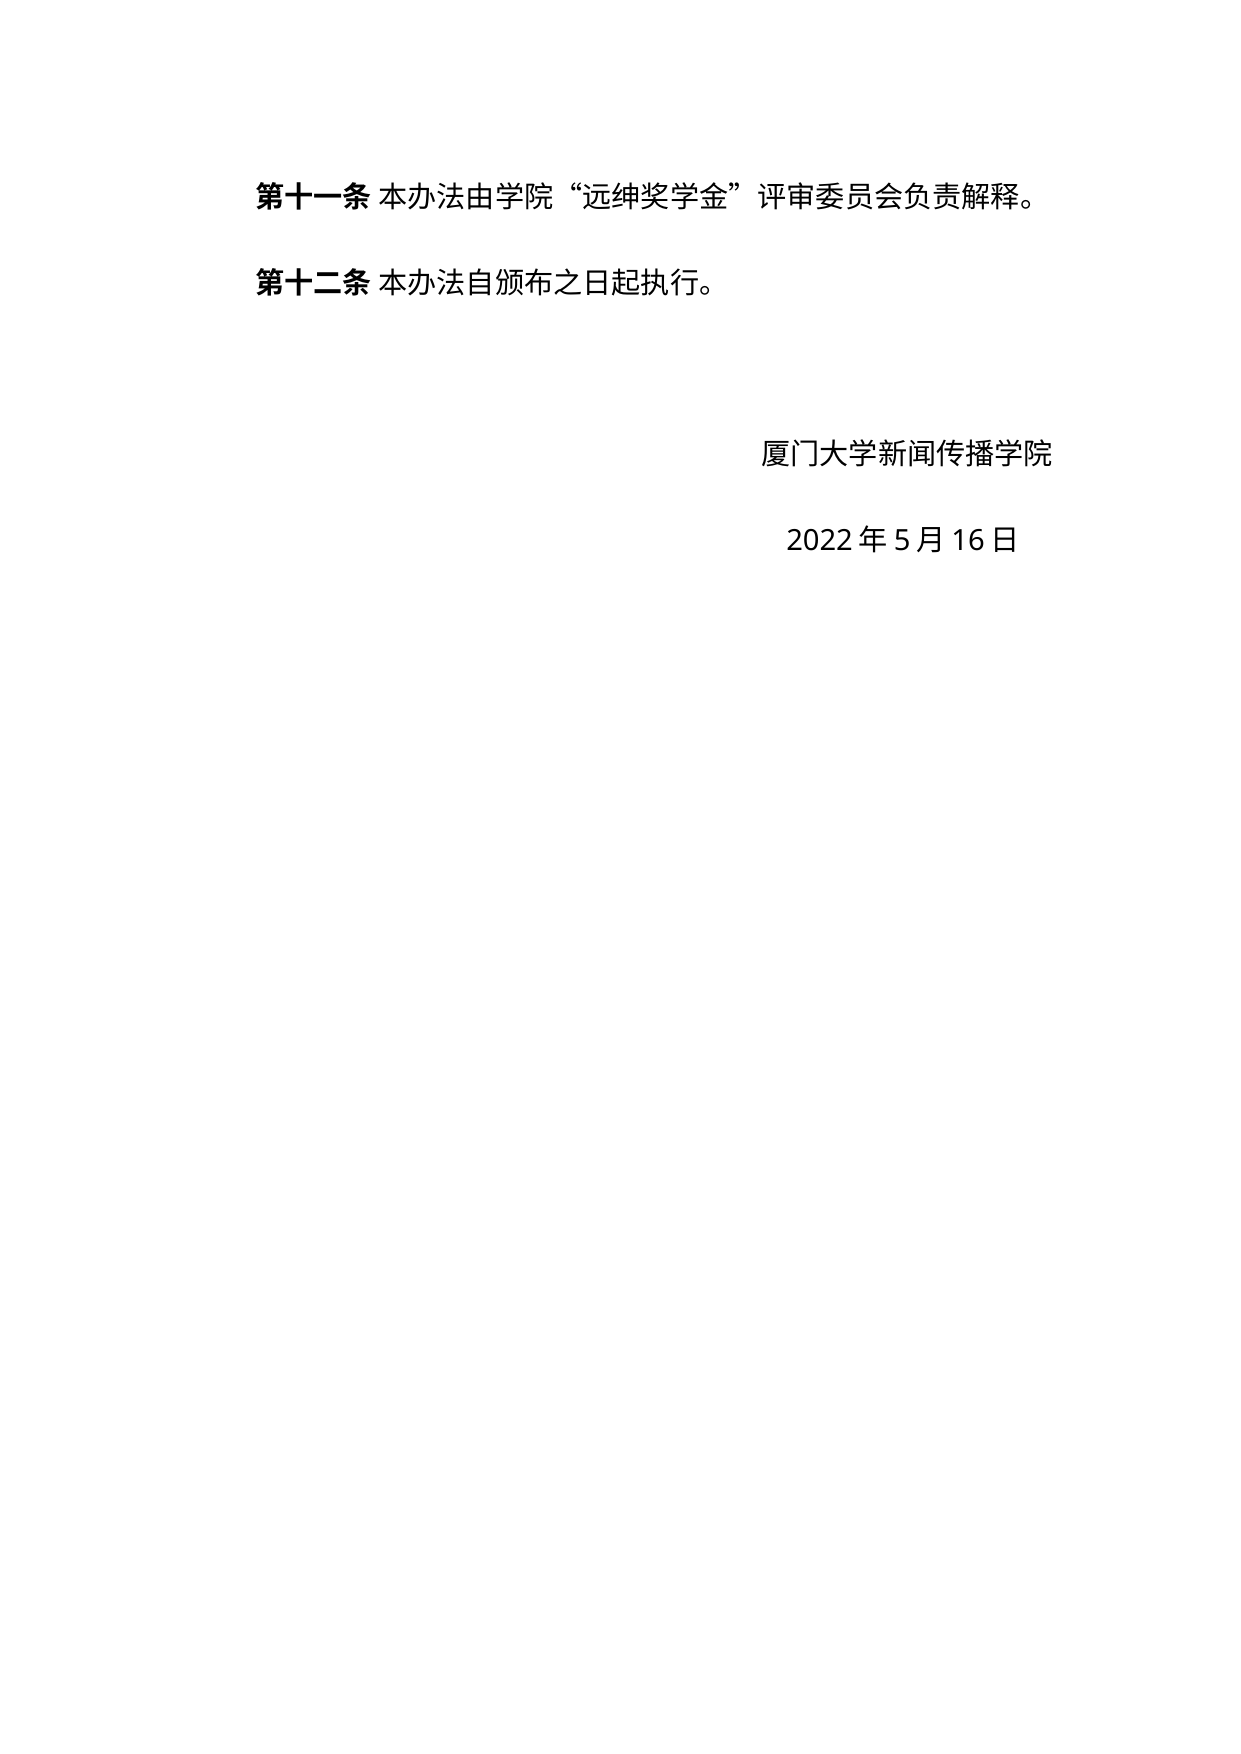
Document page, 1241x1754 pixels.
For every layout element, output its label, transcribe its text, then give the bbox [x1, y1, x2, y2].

text 厦门大学新闻传播学院 [187, 419, 1053, 484]
text 第十一条 本办法由学院“远绅奖学金”评审委员会负责解释。 [187, 162, 1053, 227]
text 第十二条 本办法自颁布之日起执行。 [187, 248, 1053, 313]
text 2022年5月16日 [187, 505, 1019, 570]
